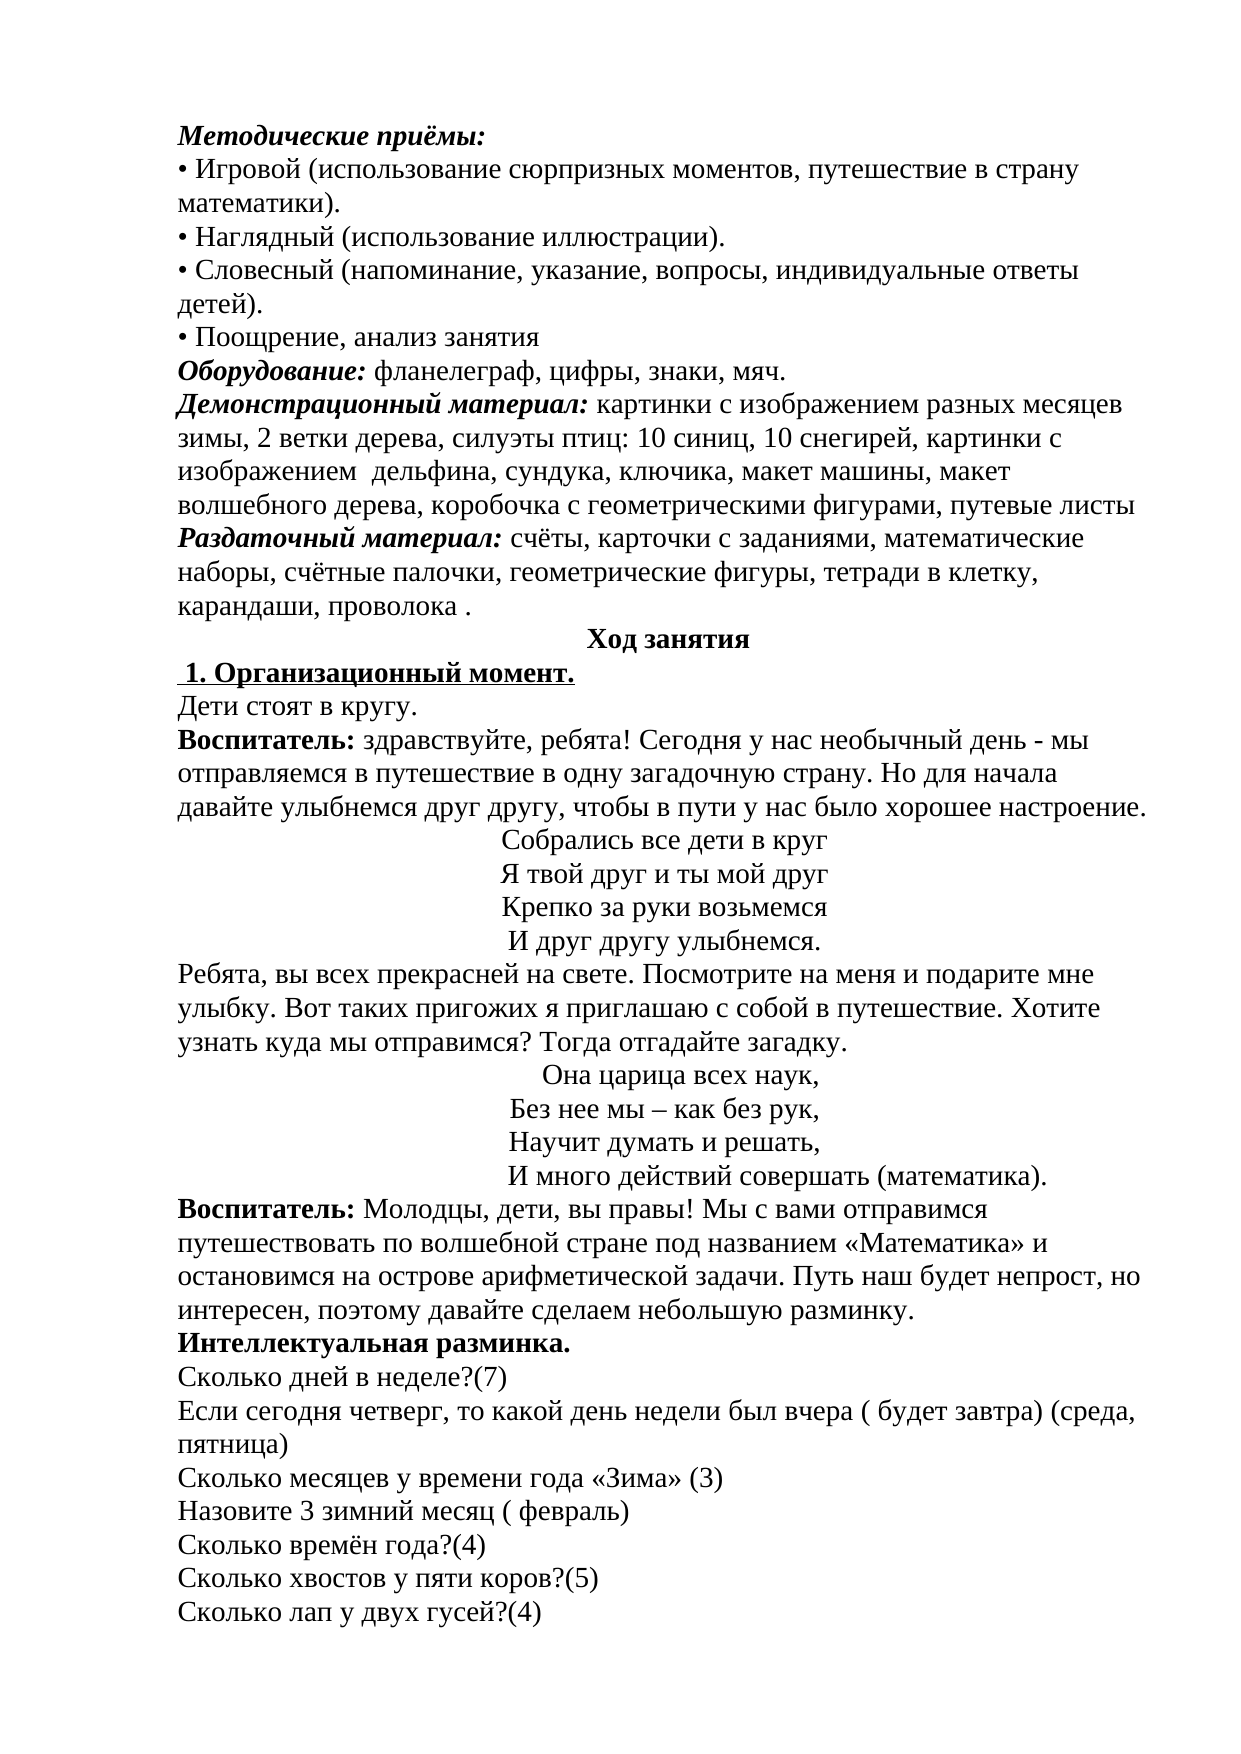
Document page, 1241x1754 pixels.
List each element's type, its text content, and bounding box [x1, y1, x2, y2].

text Сколько дней в неделе?(7) [177, 1359, 1152, 1393]
text И много действий совершать (математика). [177, 1158, 1152, 1191]
text Собрались все дети в круг [177, 822, 1152, 856]
text Воспитатель: Молодцы, дети, вы правы! Мы с вами отправимся путешествовать по волшебной стране под названием «Математика» и остановимся на острове арифметической задачи. Путь наш будет непрост, но интересен, поэтому давайте сделаем небольшую разминку. [177, 1191, 1152, 1326]
text Сколько лап у двух гусей?(4) [177, 1594, 1152, 1627]
text Дети стоят в кругу. [177, 688, 1152, 722]
text 1.​ Организационный момент. [177, 655, 1152, 688]
text Ребята, вы всех прекрасней на свете. Посмотрите на меня и подарите мне улыбку. Вот таких пригожих я приглашаю с собой в путешествие. Хотите узнать куда мы отправимся? Тогда отгадайте загадку. [177, 957, 1152, 1057]
text Она царица всех наук, [177, 1057, 1152, 1091]
text Ход занятия [177, 621, 1152, 655]
text Крепко за руки возьмемся [177, 889, 1152, 923]
text Воспитатель: здравствуйте, ребята! Сегодня у нас необычный день - мы отправляемся в путешествие в одну загадочную страну. Но для начала давайте улыбнемся друг другу, чтобы в пути у нас было хорошее настроение. [177, 722, 1152, 822]
text Я твой друг и ты мой друг [177, 856, 1152, 889]
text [177, 118, 1152, 621]
text Сколько хвостов у пяти коров?(5) [177, 1560, 1152, 1594]
text Сколько месяцев у времени года «Зима» (3) [177, 1460, 1152, 1493]
text Если сегодня четверг, то какой день недели был вчера ( будет завтра) (среда, пятница) [177, 1393, 1152, 1460]
text Без нее мы – как без рук, [177, 1091, 1152, 1124]
text Сколько времён года?(4) [177, 1527, 1152, 1560]
text Интеллектуальная разминка. [177, 1326, 1152, 1359]
text Назовите 3 зимний месяц ( февраль) [177, 1493, 1152, 1527]
text Научит думать и решать, [177, 1124, 1152, 1158]
text И друг другу улыбнемся. [177, 923, 1152, 957]
